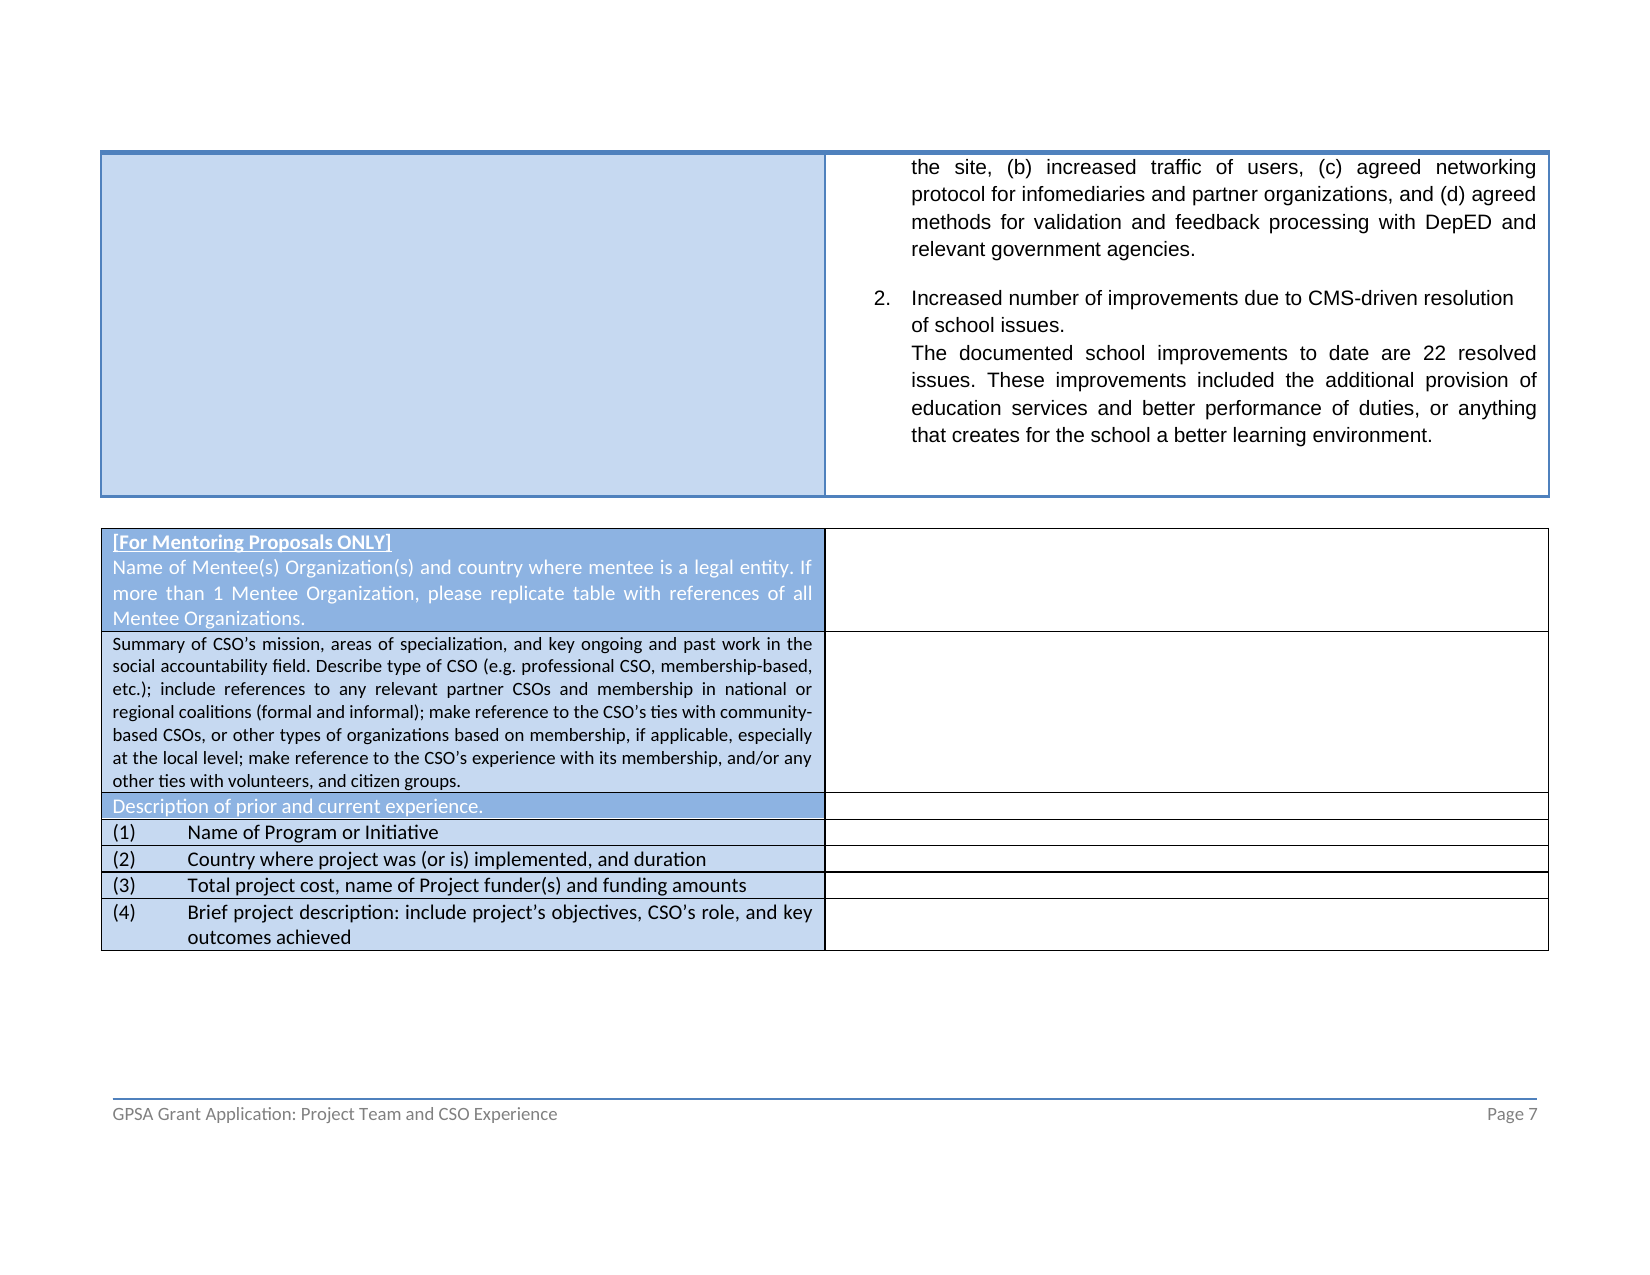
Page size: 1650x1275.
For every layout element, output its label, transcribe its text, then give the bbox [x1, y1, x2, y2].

table_cell [826, 899, 1548, 950]
table_cell Total project cost, name of Project funder(s) and funding amounts [102, 873, 824, 898]
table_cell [826, 155, 1548, 495]
table_cell Brief project description: include project’s objectives, CSO’s role, and key outcomes achieved [102, 899, 824, 950]
table_cell Name of Program or Initiative [102, 820, 824, 845]
table_cell [826, 873, 1548, 898]
table_cell Summary of CSO’s mission, areas of specialization, and key ongoing and past work in the social accountability field. Describe type of CSO (e.g. professional CSO, membership-based, etc.); include references to any relevant partner CSOs and membership in national or regional coalitions (formal and informal); make reference to the CSO’s ties with community-based CSOs, or other types of organizations based on membership, if applicable, especially at the local level; make reference to the CSO’s experience with its membership, and/or any other ties with volunteers, and citizen groups. [102, 632, 824, 792]
table_header [For Mentoring Proposals ONLY] Name of Mentee(s) Organization(s) and country where mentee is a legal entity. If more than 1 Mentee Organization, please replicate table with references of all Mentee Organizations. [102, 529, 824, 631]
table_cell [102, 155, 824, 495]
table_cell [826, 793, 1548, 818]
table_cell [826, 820, 1548, 845]
table_cell [826, 846, 1548, 871]
table_cell [826, 632, 1548, 792]
table_cell Description of prior and current experience. [102, 793, 824, 818]
table_header [826, 529, 1548, 631]
table_cell Country where project was (or is) implemented, and duration [102, 846, 824, 871]
